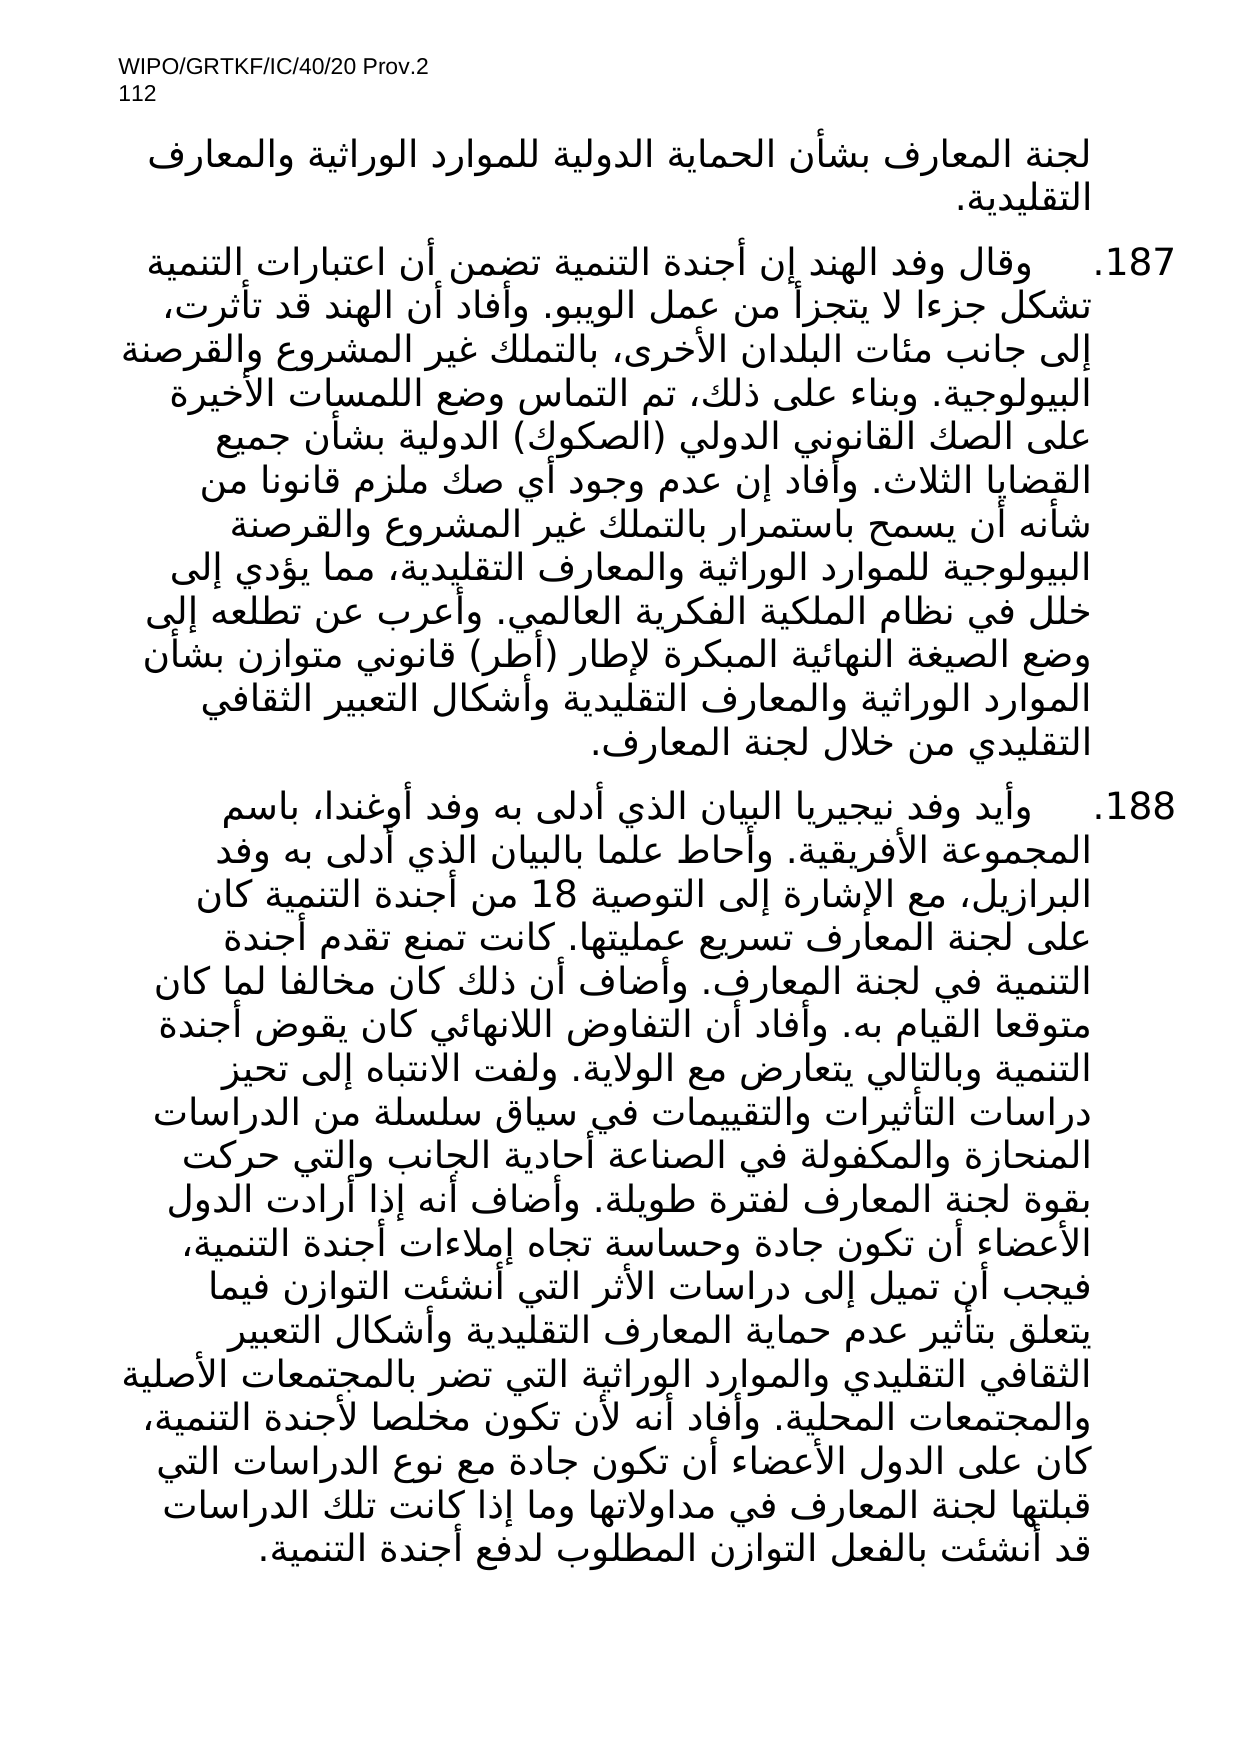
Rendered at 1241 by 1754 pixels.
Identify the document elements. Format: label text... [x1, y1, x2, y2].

text وقال وفد الهند إن أجندة التنمية تضمن أن اعتبارات التنمية تشكل جزءا لا يتجزأ من عمل الويبو. وأفاد أن الهند قد تأثرت، إلى جانب مئات البلدان الأخرى، بالتملك غير المشروع والقرصنة البيولوجية. وبناء على ذلك، تم التماس وضع اللمسات الأخيرة على الصك القانوني الدولي (الصكوك) الدولية بشأن جميع القضايا الثلاث. وأفاد إن عدم وجود أي صك ملزم قانونا من شأنه أن يسمح باستمرار بالتملك غير المشروع والقرصنة البيولوجية للموارد الوراثية والمعارف التقليدية، مما يؤدي إلى خلل في نظام الملكية الفكرية العالمي. وأعرب عن تطلعه إلى وضع الصيغة النهائية المبكرة لإطار (أطر) قانوني متوازن بشأن الموارد الوراثية والمعارف التقليدية وأشكال التعبير الثقافي التقليدي من خلال لجنة المعارف. [118, 240, 1092, 764]
text وأيد وفد نيجيريا البيان الذي أدلى به وفد أوغندا، باسم المجموعة الأفريقية. وأحاط علما بالبيان الذي أدلى به وفد البرازيل، مع الإشارة إلى التوصية 18 من أجندة التنمية كان على لجنة المعارف تسريع عمليتها. كانت تمنع تقدم أجندة التنمية في لجنة المعارف. وأضاف أن ذلك كان مخالفا لما كان متوقعا القيام به. وأفاد أن التفاوض اللانهائي كان يقوض أجندة التنمية وبالتالي يتعارض مع الولاية. ولفت الانتباه إلى تحيز دراسات التأثيرات والتقييمات في سياق سلسلة من الدراسات المنحازة والمكفولة في الصناعة أحادية الجانب والتي حركت بقوة لجنة المعارف لفترة طويلة. وأضاف أنه إذا أرادت الدول الأعضاء أن تكون جادة وحساسة تجاه إملاءات أجندة التنمية، فيجب أن تميل إلى دراسات الأثر التي أنشئت التوازن فيما يتعلق بتأثير عدم حماية المعارف التقليدية وأشكال التعبير الثقافي التقليدي والموارد الوراثية التي تضر بالمجتمعات الأصلية والمجتمعات المحلية. وأفاد أنه لأن تكون مخلصا لأجندة التنمية، كان على الدول الأعضاء أن تكون جادة مع نوع الدراسات التي قبلتها لجنة المعارف في مداولاتها وما إذا كانت تلك الدراسات قد أنشئت بالفعل التوازن المطلوب لدفع أجندة التنمية. [118, 785, 1092, 1571]
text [118, 132, 1092, 219]
